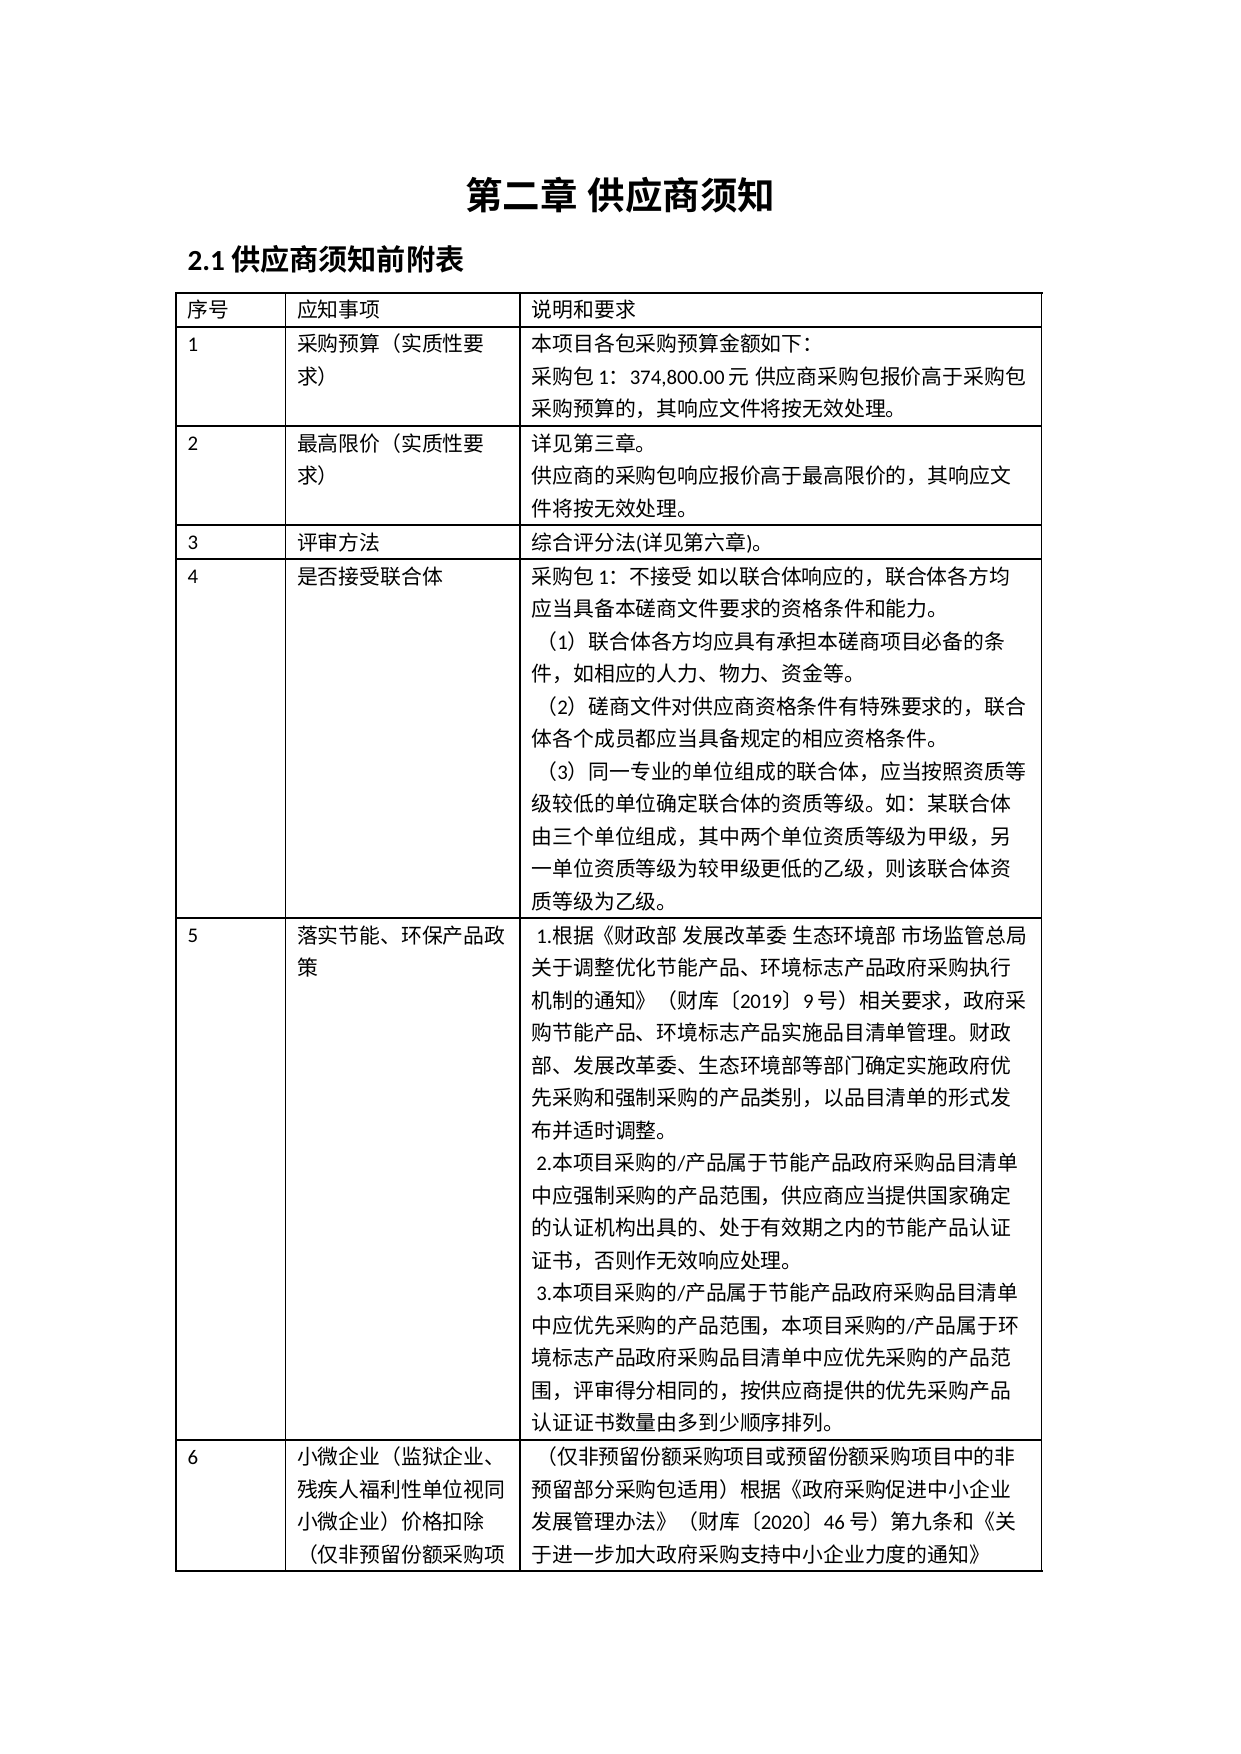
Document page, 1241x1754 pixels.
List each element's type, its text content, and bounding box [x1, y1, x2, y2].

table_cell 1.根据《财政部 发展改革委 生态环境部 市场监管总局关于调整优化节能产品、环境标志产品政府采购执行机制的通知》（财库〔2019〕9号）相关要求，政府采购节能产品、环境标志产品实施品目清单管理。财政部、发展改革委、生态环境部等部门确定实施政府优先采购和强制采购的产品类别，以品目清单的形式发布并适时调整。 2.本项目采购的/产品属于节能产品政府采购品目清单中应强制采购的产品范围，供应商应当提供国家确定的认证机构出具的、处于有效期之内的节能产品认证证书，否则作无效响应处理。 3.本项目采购的/产品属于节能产品政府采购品目清单中应优先采购的产品范围，本项目采购的/产品属于环境标志产品政府采购品目清单中应优先采购的产品范围，评审得分相同的，按供应商提供的优先采购产品认证证书数量由多到少顺序排列。 [521, 919, 1041, 1439]
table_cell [286, 1441, 519, 1570]
table_cell 4 [177, 560, 285, 917]
table_cell 6 [177, 1441, 285, 1570]
table_cell 综合评分法(详见第六章)。 [521, 526, 1041, 558]
table_header 应知事项 [286, 294, 519, 326]
table_header 说明和要求 [521, 294, 1041, 326]
table_cell 3 [177, 526, 285, 558]
table_cell 落实节能、环保产品政策 [286, 919, 519, 1439]
table_cell 1 [177, 328, 285, 425]
table_header 序号 [177, 294, 285, 326]
table_cell 评审方法 [286, 526, 519, 558]
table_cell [521, 1441, 1041, 1570]
text 第二章 供应商须知 [187, 162, 1053, 227]
table_cell 2 [177, 427, 285, 524]
table_cell 采购预算（实质性要求） [286, 328, 519, 425]
text 2.1供应商须知前附表 [187, 227, 1053, 292]
table_cell 5 [177, 919, 285, 1439]
table_cell 是否接受联合体 [286, 560, 519, 917]
table_cell 最高限价（实质性要求） [286, 427, 519, 524]
table_cell 详见第三章。 供应商的采购包响应报价高于最高限价的，其响应文件将按无效处理。 [521, 427, 1041, 524]
table_cell 采购包1：不接受 如以联合体响应的，联合体各方均应当具备本磋商文件要求的资格条件和能力。 （1）联合体各方均应具有承担本磋商项目必备的条件，如相应的人力、物力、资金等。 （2）磋商文件对供应商资格条件有特殊要求的，联合体各个成员都应当具备规定的相应资格条件。 （3）同一专业的单位组成的联合体，应当按照资质等级较低的单位确定联合体的资质等级。如：某联合体由三个单位组成，其中两个单位资质等级为甲级，另一单位资质等级为较甲级更低的乙级，则该联合体资质等级为乙级。 [521, 560, 1041, 917]
table_cell 本项目各包采购预算金额如下： 采购包1：374,800.00元 供应商采购包报价高于采购包采购预算的，其响应文件将按无效处理。 [521, 328, 1041, 425]
